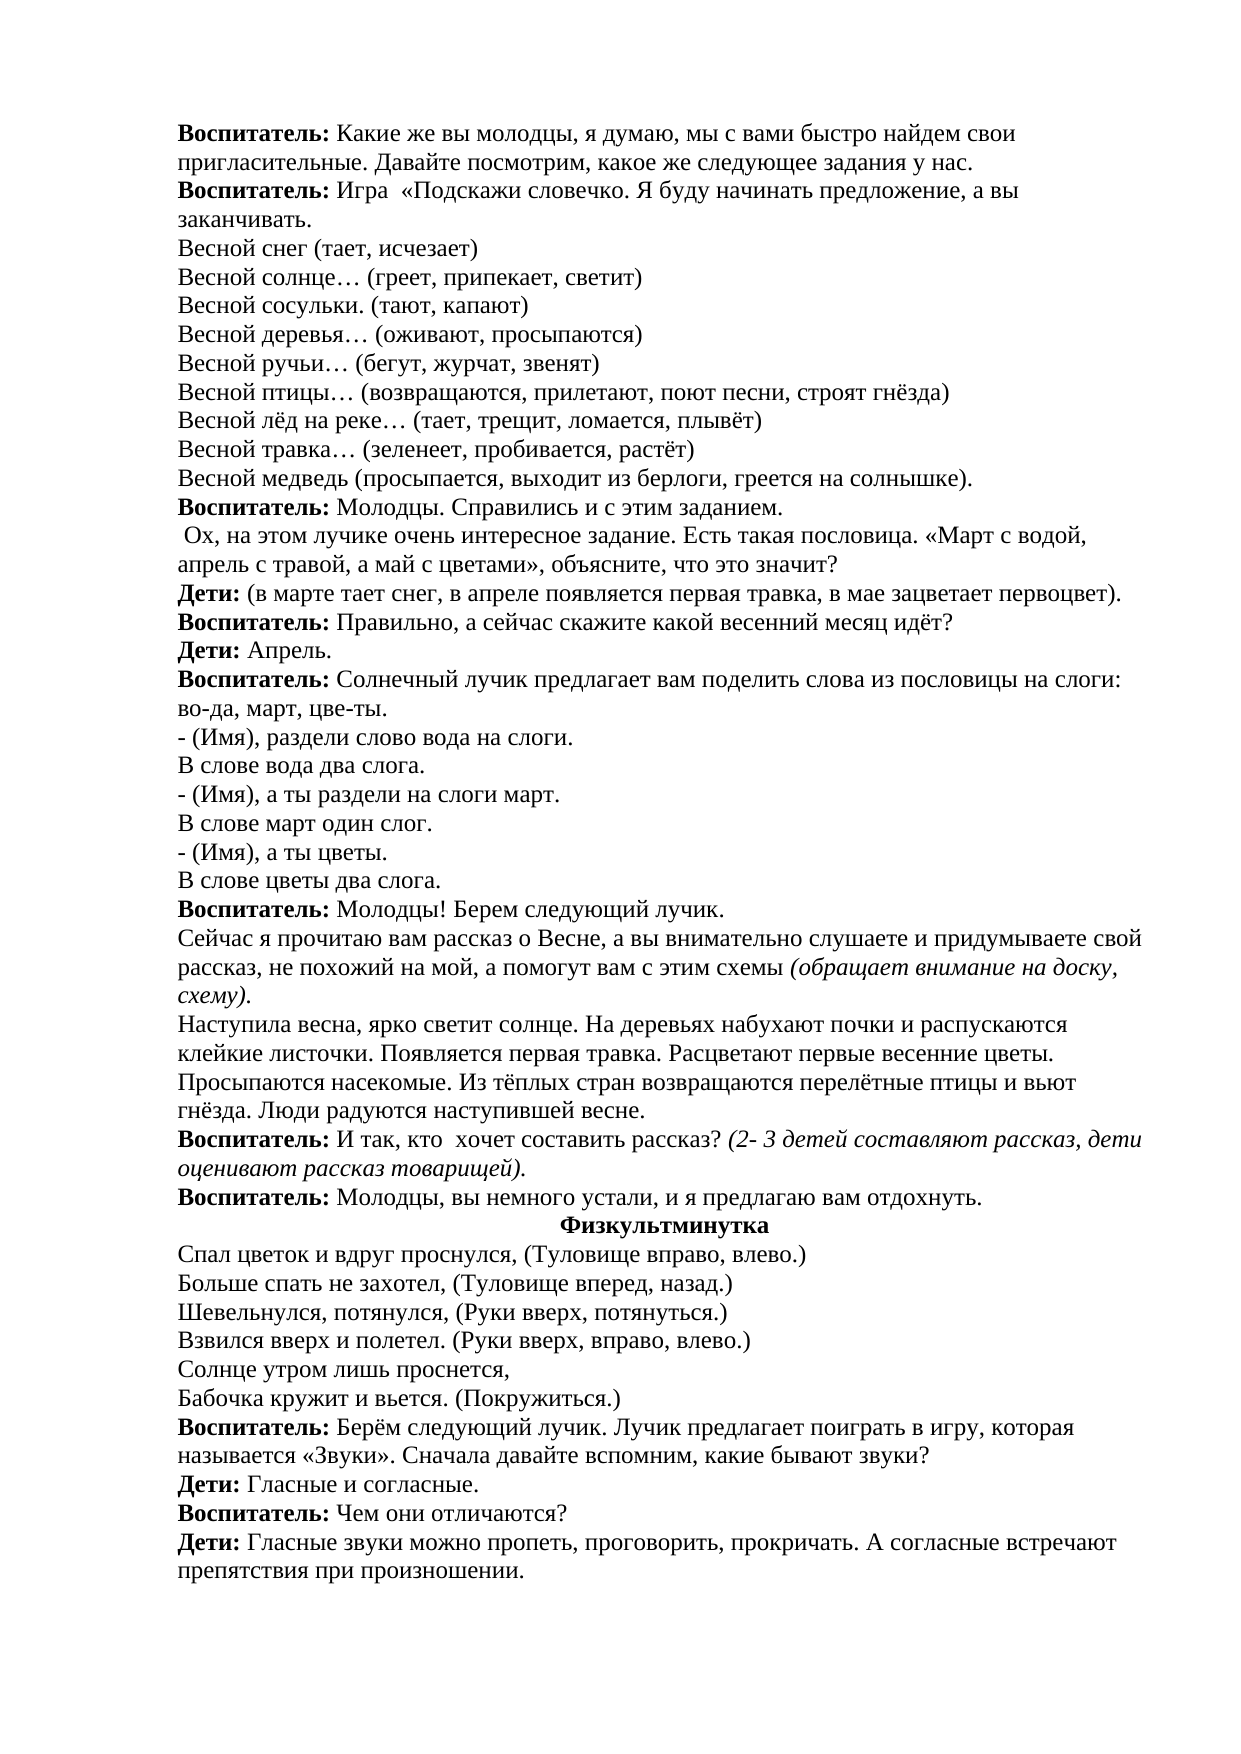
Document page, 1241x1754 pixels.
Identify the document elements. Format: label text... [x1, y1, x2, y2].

text Весной солнце… (греет, припекает, светит) [177, 262, 1152, 291]
text Весной птицы… (возвращаются, прилетают, поют песни, строят гнёзда) [177, 377, 1152, 406]
text Воспитатель: Молодцы. Справились и с этим заданием. [177, 492, 1152, 521]
text Весной лёд на реке… (тает, трещит, ломается, плывёт) [177, 406, 1152, 434]
text В слове март один слог. [177, 808, 1152, 837]
text Дети: Гласные и согласные. [177, 1469, 1152, 1498]
text В слове вода два слога. [177, 751, 1152, 779]
text Сейчас я прочитаю вам рассказ о Весне, а вы внимательно слушаете и придумываете свой рассказ, не похожий на мой, а помогут вам с этим схемы (обращает внимание на доску, схему). [177, 923, 1152, 1009]
text называется «Звуки». Сначала давайте вспомним, какие бывают звуки? [177, 1441, 1152, 1469]
text - (Имя), а ты раздели на слоги март. [177, 779, 1152, 808]
text Весной сосульки. (тают, капают) [177, 291, 1152, 319]
text Наступила весна, ярко светит солнце. На деревьях набухают почки и распускаются клейкие листочки. Появляется первая травка. Расцветают первые весенние цветы. Просыпаются насекомые. Из тёплых стран возвращаются перелётные птицы и вьют гнёзда. Люди радуются наступившей весне. [177, 1009, 1152, 1124]
text Воспитатель: Молодцы, вы немного устали, и я предлагаю вам отдохнуть. [177, 1182, 1152, 1211]
text Весной снег (тает, исчезает) [177, 233, 1152, 262]
text Воспитатель: Какие же вы молодцы, я думаю, мы с вами быстро найдем свои пригласительные. Давайте посмотрим, какое же следующее задания у нас. [177, 118, 1152, 176]
text Воспитатель: Солнечный лучик предлагает вам поделить слова из пословицы на слоги: во-да, март, цве-ты. [177, 664, 1152, 722]
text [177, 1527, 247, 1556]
text Спал цветок и вдруг проснулся, (Туловище вправо, влево.) Больше спать не захотел, (Туловище вперед, назад.) Шевельнулся, потянулся, (Руки вверх, потянуться.) Взвился вверх и полетел. (Руки вверх, вправо, влево.) Солнце утром лишь проснется, Бабочка кружит и вьется. (Покружиться.) [516, 1239, 1152, 1412]
text Весной травка… (зеленеет, пробивается, растёт) [177, 434, 1152, 463]
text Воспитатель: И так, кто хочет составить рассказ? (2- 3 детей составляют рассказ, дети оценивают рассказ товарищей). [177, 1124, 1152, 1182]
text Воспитатель: Берём следующий лучик. Лучик предлагает поиграть в игру, которая [336, 1412, 1152, 1441]
text - (Имя), а ты цветы. [177, 837, 1152, 866]
text Ох, на этом лучике очень интересное задание. Есть такая пословица. «Март с водой, апрель с травой, а май с цветами», объясните, что это значит? [177, 521, 1152, 578]
text Дети: Апрель. [177, 636, 1152, 664]
text Весной ручьи… (бегут, журчат, звенят) [177, 348, 1152, 377]
text В слове цветы два слога. [177, 866, 1152, 894]
text Воспитатель: Игра «Подскажи словечко. Я буду начинать предложение, а вы заканчивать. [177, 176, 1152, 233]
text Весной медведь (просыпается, выходит из берлоги, греется на солнышке). [177, 463, 1152, 492]
text Весной деревья… (оживают, просыпаются) [177, 319, 1152, 348]
text Физкультминутка [177, 1211, 1152, 1239]
text Воспитатель: Молодцы! Берем следующий лучик. [177, 894, 1152, 923]
text Воспитатель: Чем они отличаются? [177, 1498, 1152, 1527]
text Дети: (в марте тает снег, в апреле появляется первая травка, в мае зацветает первоцвет). Воспитатель: Правильно, а сейчас скажите какой весенний месяц идёт? [177, 578, 1152, 636]
text - (Имя), раздели слово вода на слоги. [177, 722, 1152, 751]
text Дети: Гласные звуки можно пропеть, проговорить, прокричать. А согласные встречают препятствия при произношении. [525, 1527, 1152, 1584]
